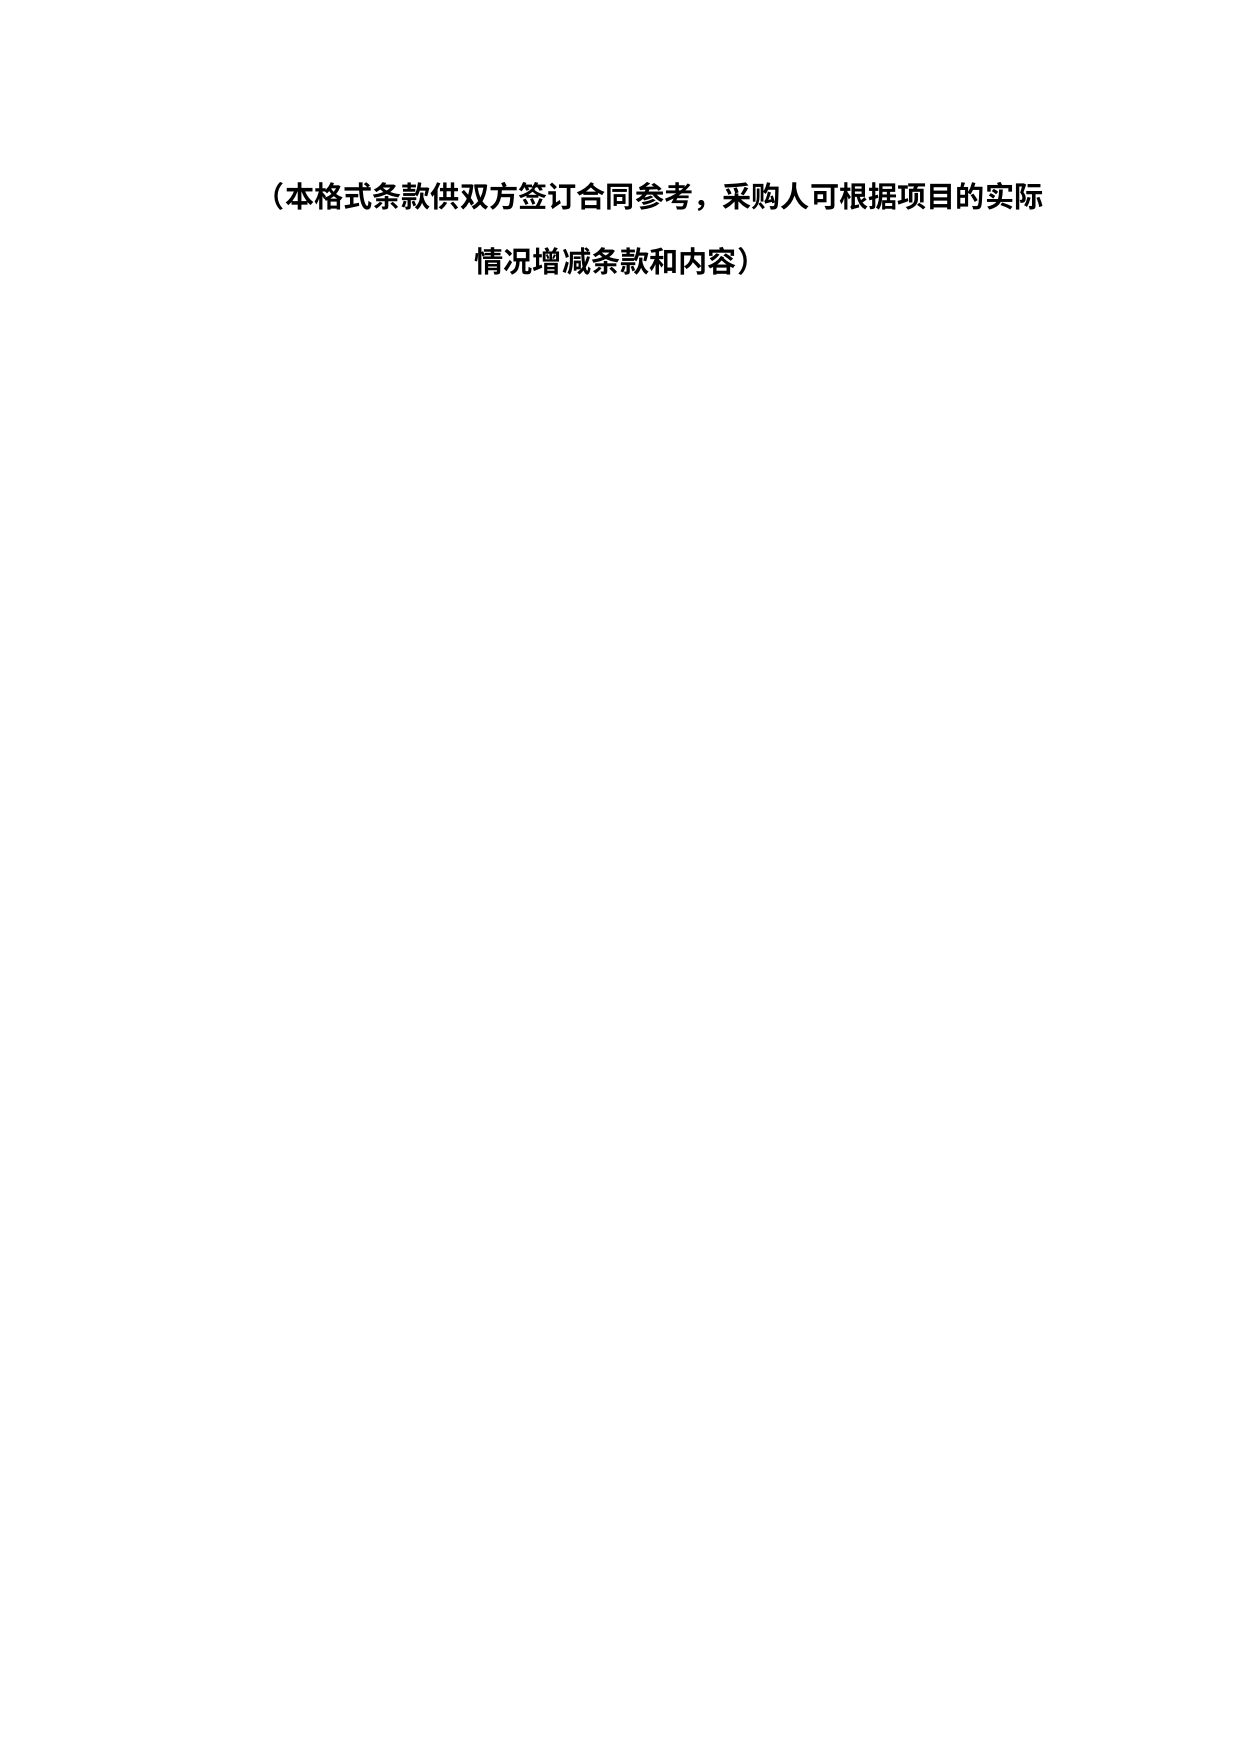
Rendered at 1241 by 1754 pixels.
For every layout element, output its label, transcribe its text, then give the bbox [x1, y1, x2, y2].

text （本格式条款供双方签订合同参考，采购人可根据项目的实际情况增减条款和内容） [187, 162, 1053, 292]
